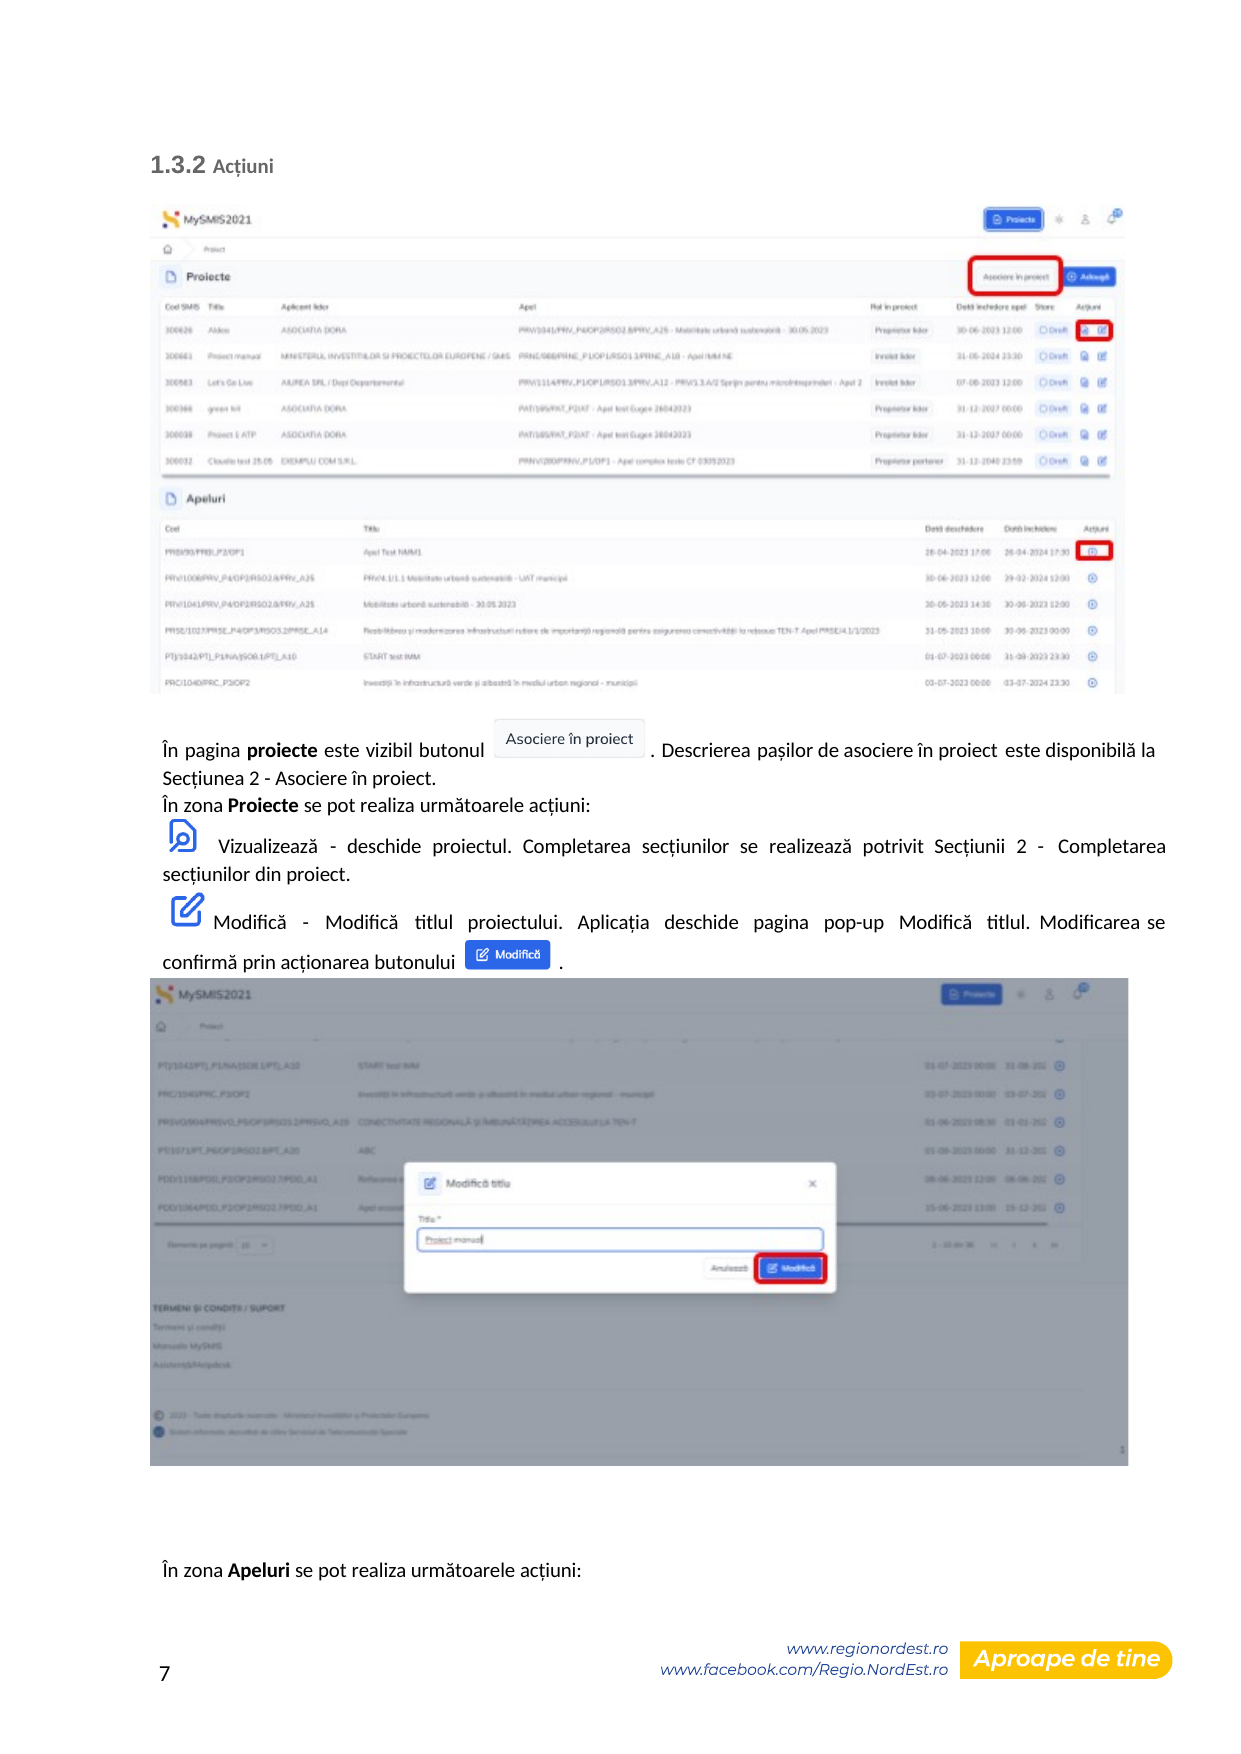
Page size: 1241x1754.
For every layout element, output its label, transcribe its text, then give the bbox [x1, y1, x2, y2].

picture [493, 718, 646, 758]
text În pagina proiecte este vizibil butonul . Descrierea pașilor de asociere în proiect este disponibilă la Secțiunea 2 - Asociere în proiect. [162, 719, 1166, 790]
subtitle Acțiuni [150, 150, 1181, 179]
picture [150, 204, 1125, 694]
picture [165, 817, 197, 854]
text În zona Apeluri se pot realiza următoarele acțiuni: [162, 1557, 1181, 1583]
picture [165, 888, 207, 930]
text Vizualizează - deschide proiectul. Completarea secțiunilor se realizează potrivit Secțiunii 2 - Completarea secțiunilor din proiect. [162, 818, 1166, 886]
picture [463, 938, 551, 970]
text Modifică - Modifică titlul proiectului. Aplicația deschide pagina pop-up Modifică titlul. Modificarea se confirmă prin acționarea butonului . [162, 889, 1166, 975]
picture [150, 978, 1129, 1466]
text În zona Proiecte se pot realiza următoarele acțiuni: [162, 792, 1181, 818]
